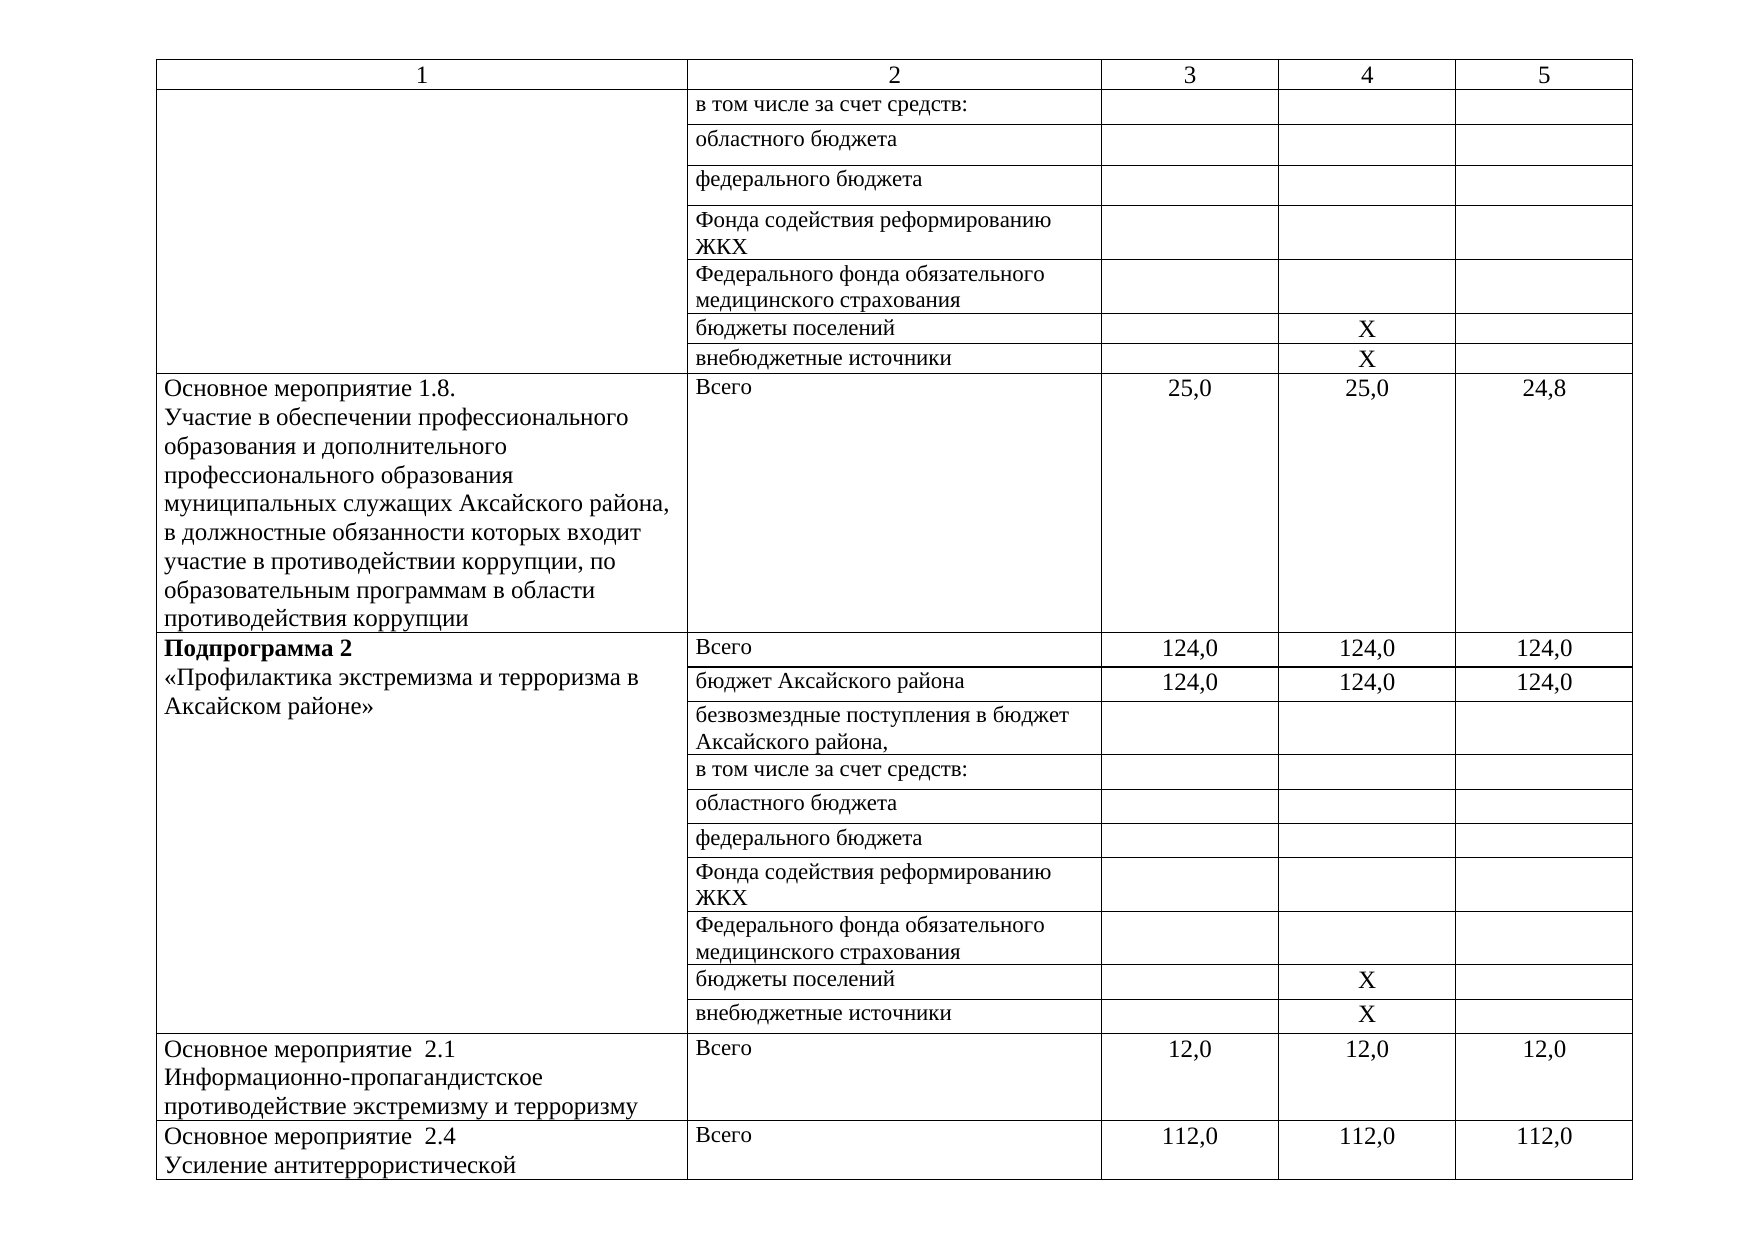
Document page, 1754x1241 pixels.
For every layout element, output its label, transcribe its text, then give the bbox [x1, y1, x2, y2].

table_cell [1102, 790, 1278, 823]
table_cell 124,0 [1456, 668, 1632, 701]
table_cell областного бюджета [688, 790, 1101, 823]
table_cell 24,8 [1456, 374, 1632, 632]
table_cell бюджеты поселений [688, 314, 1101, 343]
table_cell бюджеты поселений [688, 965, 1101, 998]
table_cell 25,0 [1102, 374, 1278, 632]
table_header 4 [1279, 60, 1455, 89]
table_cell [157, 1121, 687, 1178]
table_cell федерального бюджета [688, 824, 1101, 857]
table_header 1 [157, 60, 687, 89]
table_cell [1279, 755, 1455, 788]
table_cell [1456, 702, 1632, 754]
table_cell [1456, 166, 1632, 205]
table_cell областного бюджета [688, 125, 1101, 164]
table_cell 124,0 [1279, 668, 1455, 701]
table_cell [1456, 206, 1632, 259]
table_cell [1102, 1000, 1278, 1033]
table_cell [1456, 824, 1632, 857]
table_cell Федерального фонда обязательного медицинского страхования [688, 260, 1101, 313]
table_cell [1279, 790, 1455, 823]
table_cell [1279, 206, 1455, 259]
table_cell 25,0 [1279, 374, 1455, 632]
table_cell [1456, 90, 1632, 124]
table_cell Всего [688, 633, 1101, 666]
table_cell 112,0 [1279, 1121, 1455, 1178]
table_cell внебюджетные источники [688, 1000, 1101, 1033]
table_cell [1102, 965, 1278, 998]
table_cell 124,0 [1279, 633, 1455, 666]
table_cell Всего [688, 1121, 1101, 1178]
table_cell [1456, 858, 1632, 911]
table_header 3 [1102, 60, 1278, 89]
table_cell [1102, 912, 1278, 964]
table_cell 112,0 [1456, 1121, 1632, 1178]
table_cell Подпрограмма 2 «Профилактика экстремизма и терроризма в Аксайском районе» [157, 633, 687, 1033]
table_cell [1102, 344, 1278, 372]
table_cell Основное мероприятие 2.1 Информационно-пропагандистское противодействие экстремизму и терроризму [157, 1034, 687, 1120]
table_cell Х [1279, 314, 1455, 343]
table_cell [1102, 166, 1278, 205]
table_cell Фонда содействия реформированию ЖКХ [688, 858, 1101, 911]
table_cell [1279, 260, 1455, 313]
table_cell [1456, 344, 1632, 372]
table_cell [1102, 314, 1278, 343]
table_cell [1102, 90, 1278, 124]
table_cell Всего [688, 374, 1101, 632]
table_cell [1456, 965, 1632, 998]
table_cell 12,0 [1102, 1034, 1278, 1120]
table_cell [1456, 260, 1632, 313]
table_cell [1102, 125, 1278, 164]
table_cell [1279, 702, 1455, 754]
table_cell 12,0 [1279, 1034, 1455, 1120]
table_cell [1102, 206, 1278, 259]
table_cell [1279, 90, 1455, 124]
table_cell Х [1279, 344, 1455, 372]
table_cell 12,0 [1456, 1034, 1632, 1120]
table_cell [1456, 125, 1632, 164]
table_cell [1279, 125, 1455, 164]
table_cell [1279, 824, 1455, 857]
table_cell Основное мероприятие 1.8. Участие в обеспечении профессионального образования и дополнительного профессионального образования муниципальных служащих Аксайского района, в должностные обязанности которых входит участие в противодействии коррупции, по образовательным программам в области противодействия коррупции [157, 374, 687, 632]
table_cell безвозмездные поступления в бюджет Аксайского района, [688, 702, 1101, 754]
table_cell [1279, 166, 1455, 205]
table_cell [1456, 755, 1632, 788]
table_cell Х [1279, 1000, 1455, 1033]
table_cell [1102, 858, 1278, 911]
table_cell в том числе за счет средств: [688, 755, 1101, 788]
table_cell 124,0 [1456, 633, 1632, 666]
table_cell [1102, 755, 1278, 788]
table_cell [1456, 912, 1632, 964]
table_cell Х [1279, 965, 1455, 998]
table_cell [1279, 912, 1455, 964]
table_cell [1456, 314, 1632, 343]
table_cell федерального бюджета [688, 166, 1101, 205]
table_cell Федерального фонда обязательного медицинского страхования [688, 912, 1101, 964]
table_cell внебюджетные источники [688, 344, 1101, 372]
table_header 5 [1456, 60, 1632, 89]
table_cell бюджет Аксайского района [688, 668, 1101, 701]
table_header 2 [688, 60, 1101, 89]
table_cell в том числе за счет средств: [688, 90, 1101, 124]
table_cell [1102, 260, 1278, 313]
table_cell [1102, 824, 1278, 857]
table_cell Фонда содействия реформированию ЖКХ [688, 206, 1101, 259]
table_cell Всего [688, 1034, 1101, 1120]
table_cell 124,0 [1102, 668, 1278, 701]
table_cell [1456, 790, 1632, 823]
table_cell 124,0 [1102, 633, 1278, 666]
table_cell 112,0 [1102, 1121, 1278, 1178]
table_cell [1102, 702, 1278, 754]
table_cell [1456, 1000, 1632, 1033]
table_cell [1279, 858, 1455, 911]
